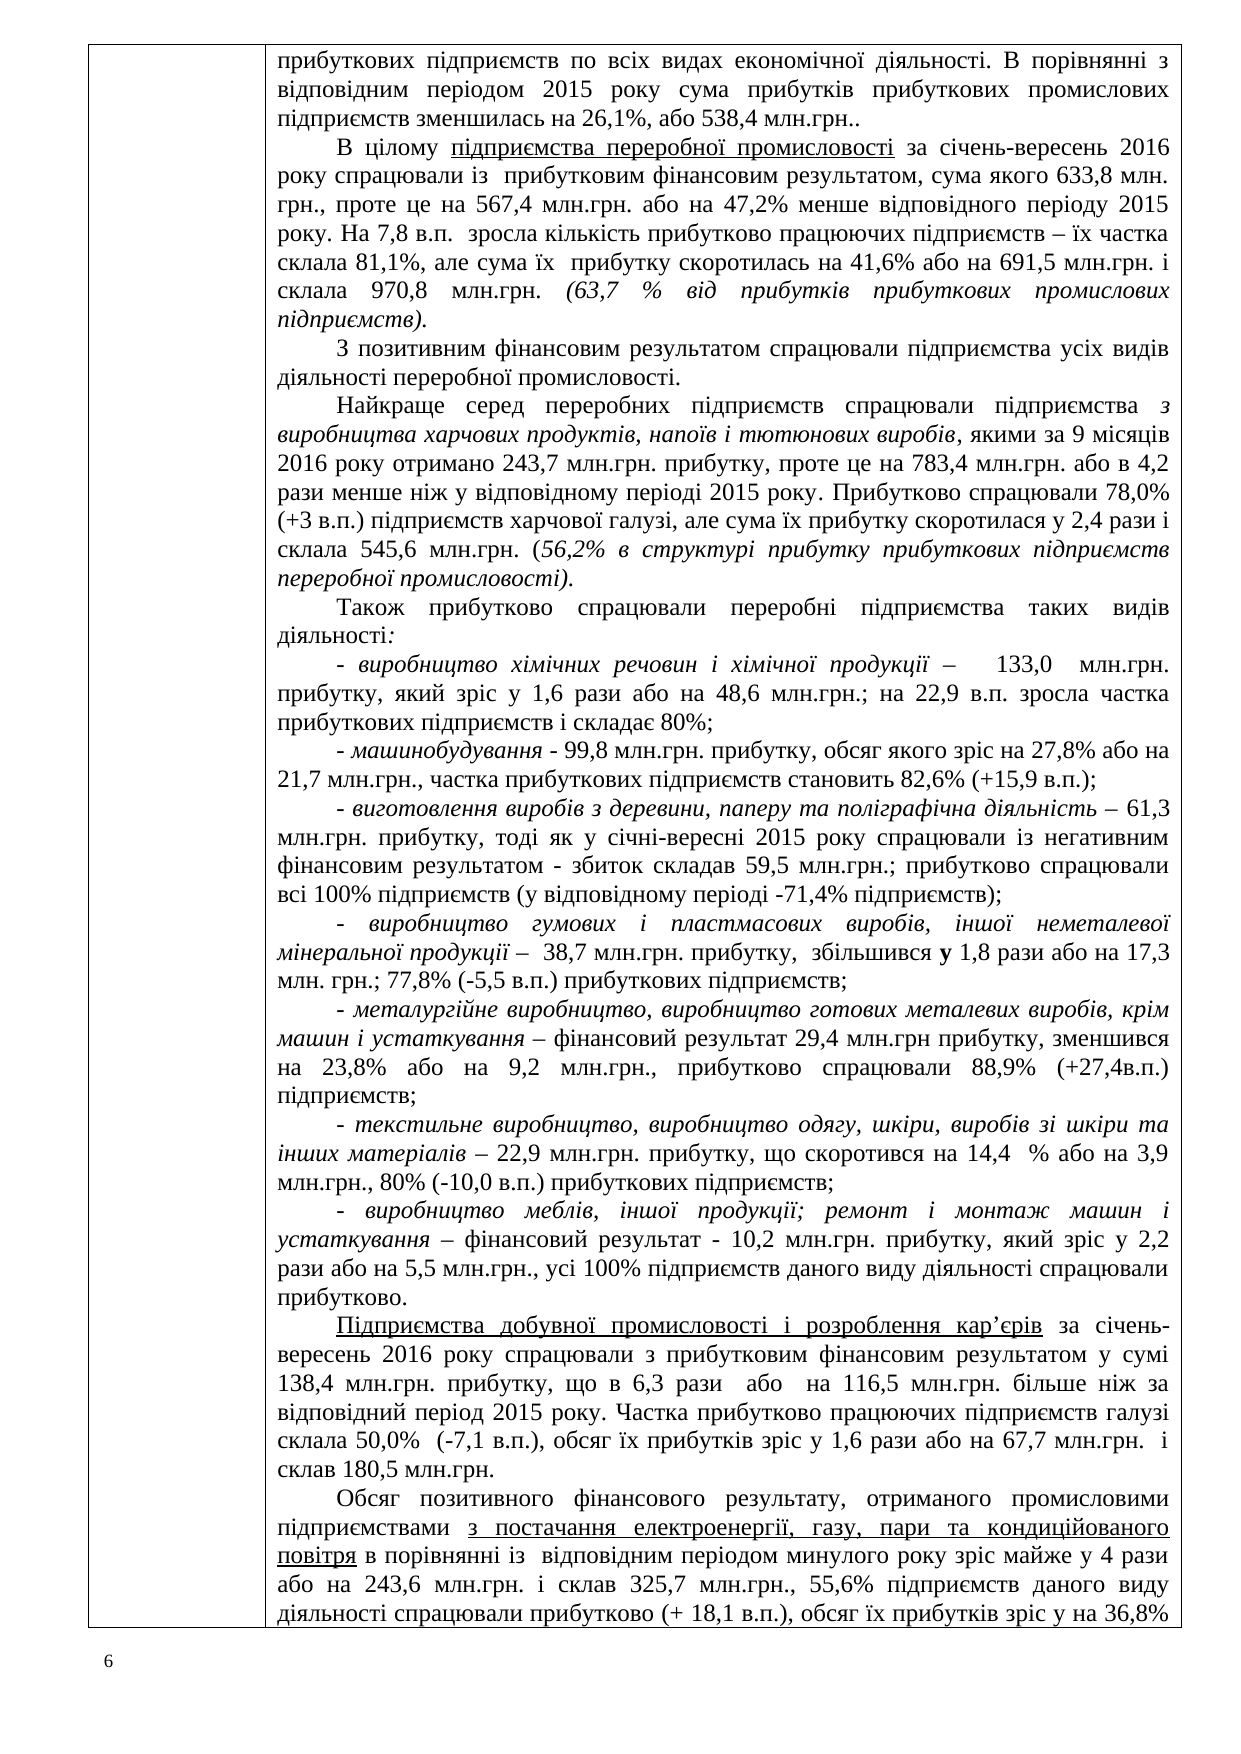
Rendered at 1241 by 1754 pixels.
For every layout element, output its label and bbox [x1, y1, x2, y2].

table_cell [89, 45, 265, 1627]
table_cell [266, 45, 1181, 1627]
